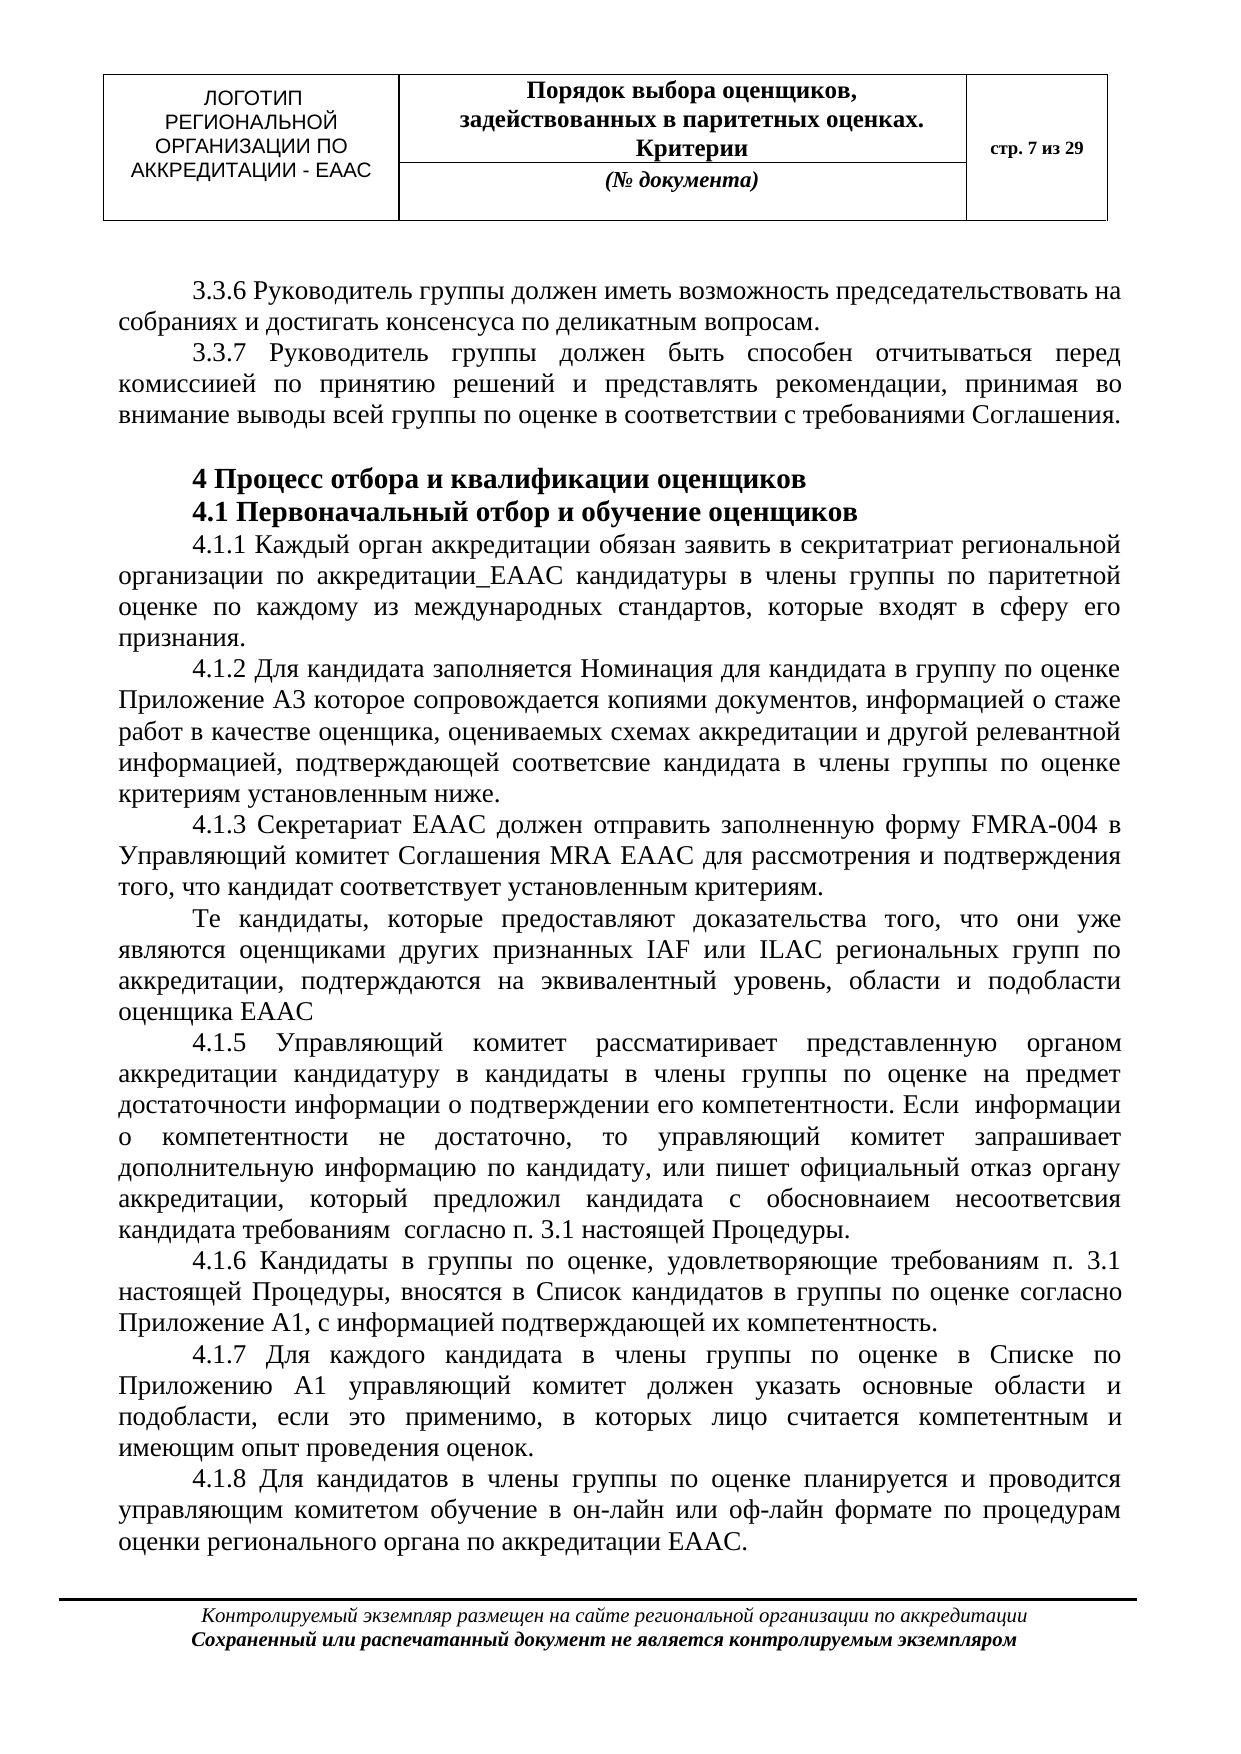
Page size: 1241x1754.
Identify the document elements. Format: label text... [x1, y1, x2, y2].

text 4.1.1 Каждый орган аккредитации обязан заявить в секритатриат региональной организации по аккредитации_ЕААС кандидатуры в члены группы по паритетной оценке по каждому из международных стандартов, которые входят в сферу его признания. [118, 528, 1122, 652]
text 4.1.8 Для кандидатов в члены группы по оценке планируется и проводится управляющим комитетом обучение в он-лайн или оф-лайн формате по процедурам оценки регионального органа по аккредитации ЕААС. [118, 1462, 1122, 1556]
text 4.1.5 Управляющий комитет рассматиривает представленную органом аккредитации кандидатуру в кандидаты в члены группы по оценке на предмет достаточности информации о подтверждении его компетентности. Если информации о компетентности не достаточно, то управляющий комитет запрашивает дополнительную информацию по кандидату, или пишет официальный отказ органу аккредитации, который предложил кандидата с обосновнаием несоответсвия кандидата требованиям согласно п. 3.1 настоящей Процедуры. [118, 1026, 1122, 1244]
text 4.1.6 Кандидаты в группы по оценке, удовлетворяющие требованиям п. 3.1 настоящей Процедуры, вносятся в Список кандидатов в группы по оценке согласно Приложение А1, с информацией подтверждающей их компетентность. [118, 1244, 1122, 1338]
subtitle 4 Процесс отбора и квалификации оценщиков [192, 461, 1122, 494]
text 4.1.3 Секретариат ЕААС должен отправить заполненную форму FMRA-004 в Управляющий комитет Соглашения MRA ЕААС для рассмотрения и подтверждения того, что кандидат соответствует установленным критериям. [118, 808, 1122, 902]
text 3.3.6 Руководитель группы должен иметь возможность председательствовать на собраниях и достигать консенсуса по деликатным вопросам. [118, 274, 1122, 336]
text 3.3.7 Руководитель группы должен быть способен отчитываться перед комиссиией по принятию решений и представлять рекомендации, принимая во внимание выводы всей группы по оценке в соответствии с требованиями Соглашения. [118, 336, 1122, 430]
text 4.1.2 Для кандидата заполняется Номинация для кандидата в группу по оценке Приложение А3 которое сопровождается копиями документов, информацией о стаже работ в качестве оценщика, оцениваемых схемах аккредитации и другой релевантной информацией, подтверждающей соответсвие кандидата в члены группы по оценке критериям установленным ниже. [118, 652, 1122, 808]
subtitle 4.1 Первоначальный отбор и обучение оценщиков [192, 494, 1122, 528]
text 4.1.7 Для каждого кандидата в члены группы по оценке в Списке по Приложению А1 управляющий комитет должен указать основные области и подобласти, если это применимо, в которых лицо считается компетентным и имеющим опыт проведения оценок. [118, 1338, 1122, 1462]
text Те кандидаты, которые предоставляют доказательства того, что они уже являются оценщиками других признанных IAF или ILAC региональных групп по аккредитации, подтерждаются на эквивалентный уровень, области и подобласти оценщика ЕААС [118, 902, 1122, 1026]
